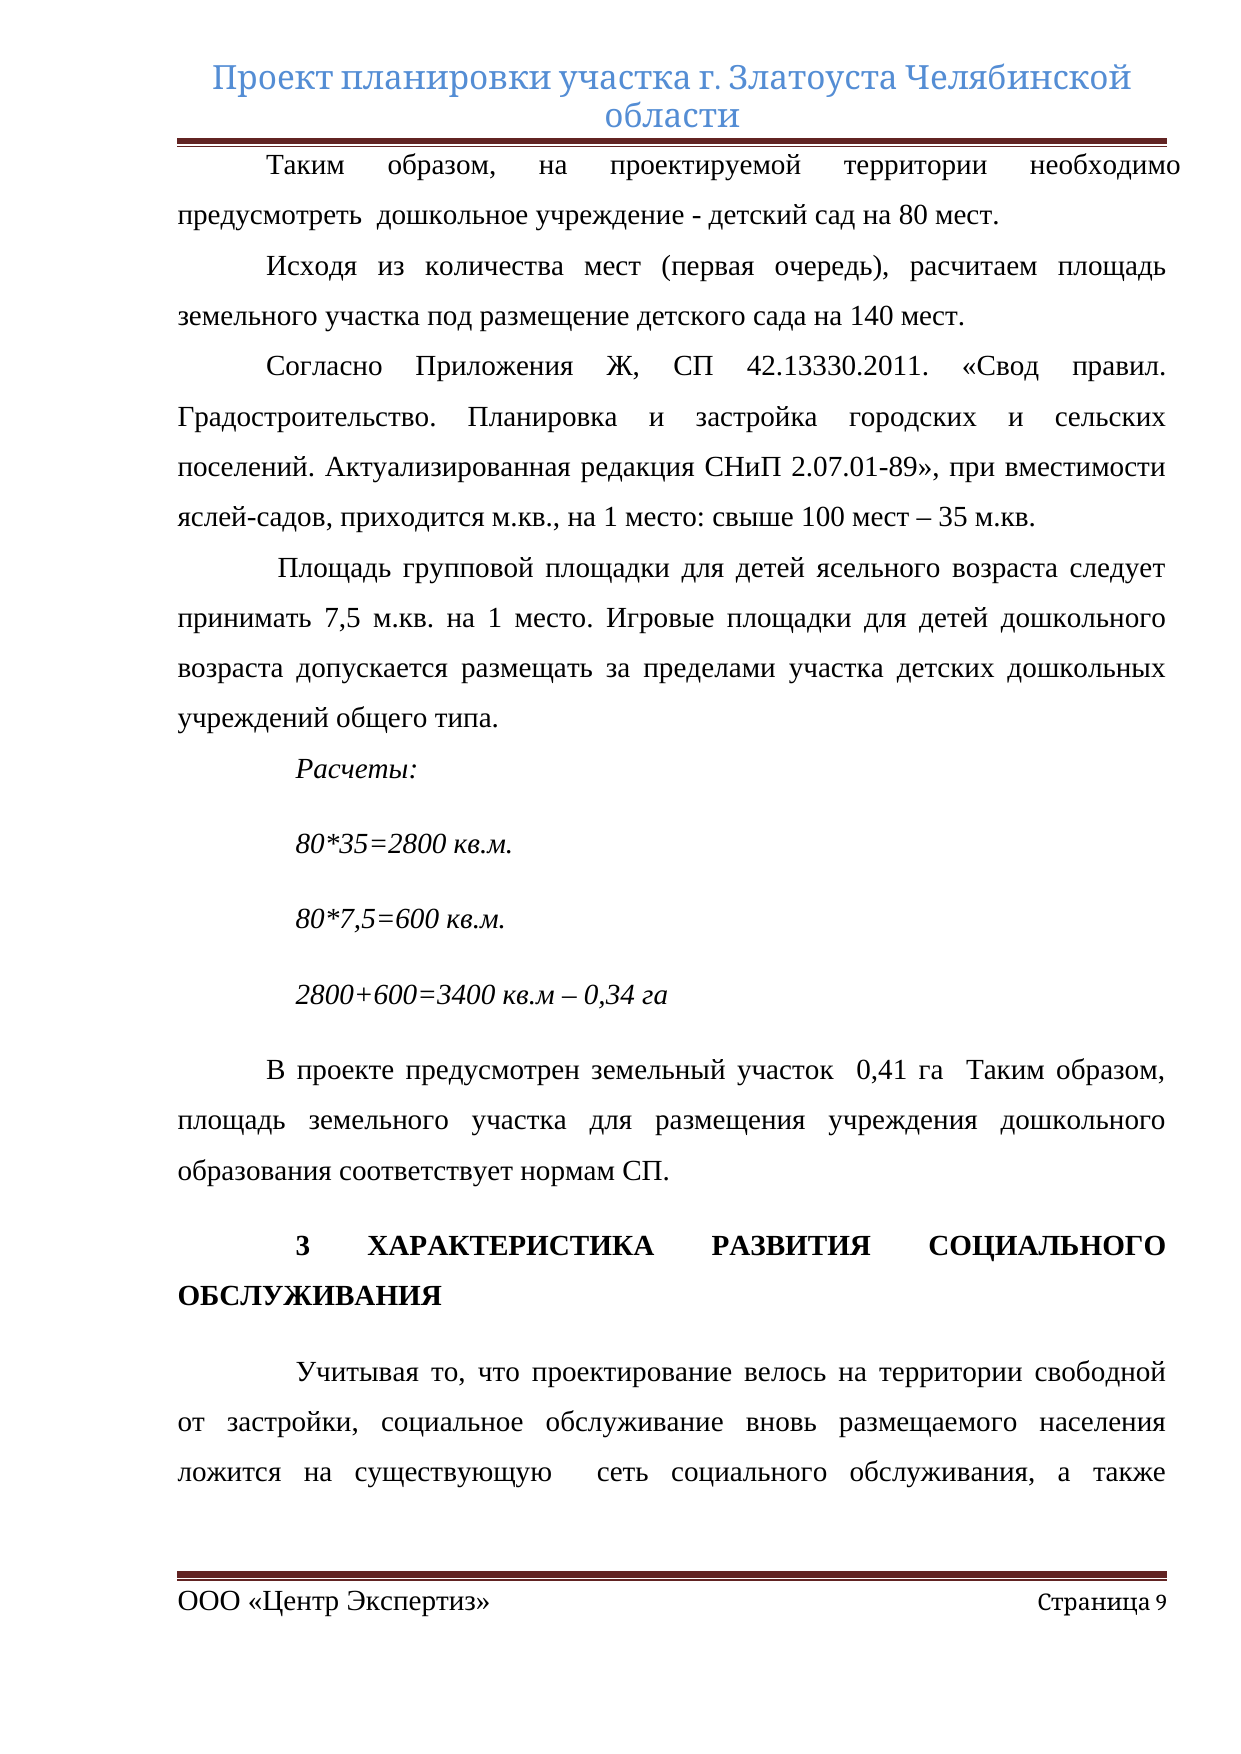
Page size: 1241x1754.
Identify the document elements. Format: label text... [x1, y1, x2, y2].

list Исходя из количества мест (первая очередь), расчитаем площадь земельного участка под размещение детского сада на 140 мест. [177, 248, 1167, 332]
list Площадь групповой площадки для детей ясельного возраста следует принимать 7,5 м.кв. на 1 место. Игровые площадки для детей дошкольного возраста допускается размещать за пределами участка детских дошкольных учреждений общего типа. [177, 550, 1167, 734]
list 2800+600=3400 кв.м – 0,34 га [177, 977, 1167, 1010]
list Расчеты: [177, 751, 1167, 784]
list 80*7,5=600 кв.м. [177, 902, 1167, 935]
list Таким образом, на проектируемой территории необходимо предусмотреть дошкольное учреждение - детский сад на 80 мест. [177, 147, 1181, 231]
list В проекте предусмотрен земельный участок 0,41 га Таким образом, площадь земельного участка для размещения учреждения дошкольного образования соответствует нормам СП. [177, 1052, 1167, 1186]
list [177, 1354, 1167, 1488]
list 80*35=2800 кв.м. [177, 826, 1167, 860]
list 3 ХАРАКТЕРИСТИКА РАЗВИТИЯ СОЦИАЛЬНОГО ОБСЛУЖИВАНИЯ [177, 1228, 1167, 1312]
list Согласно Приложения Ж, СП 42.13330.2011. «Свод правил. Градостроительство. Планировка и застройка городских и сельских поселений. Актуализированная редакция СНиП 2.07.01-89», при вместимости яслей-садов, приходится м.кв., на 1 место: свыше 100 мест – 35 м.кв. [177, 348, 1167, 533]
